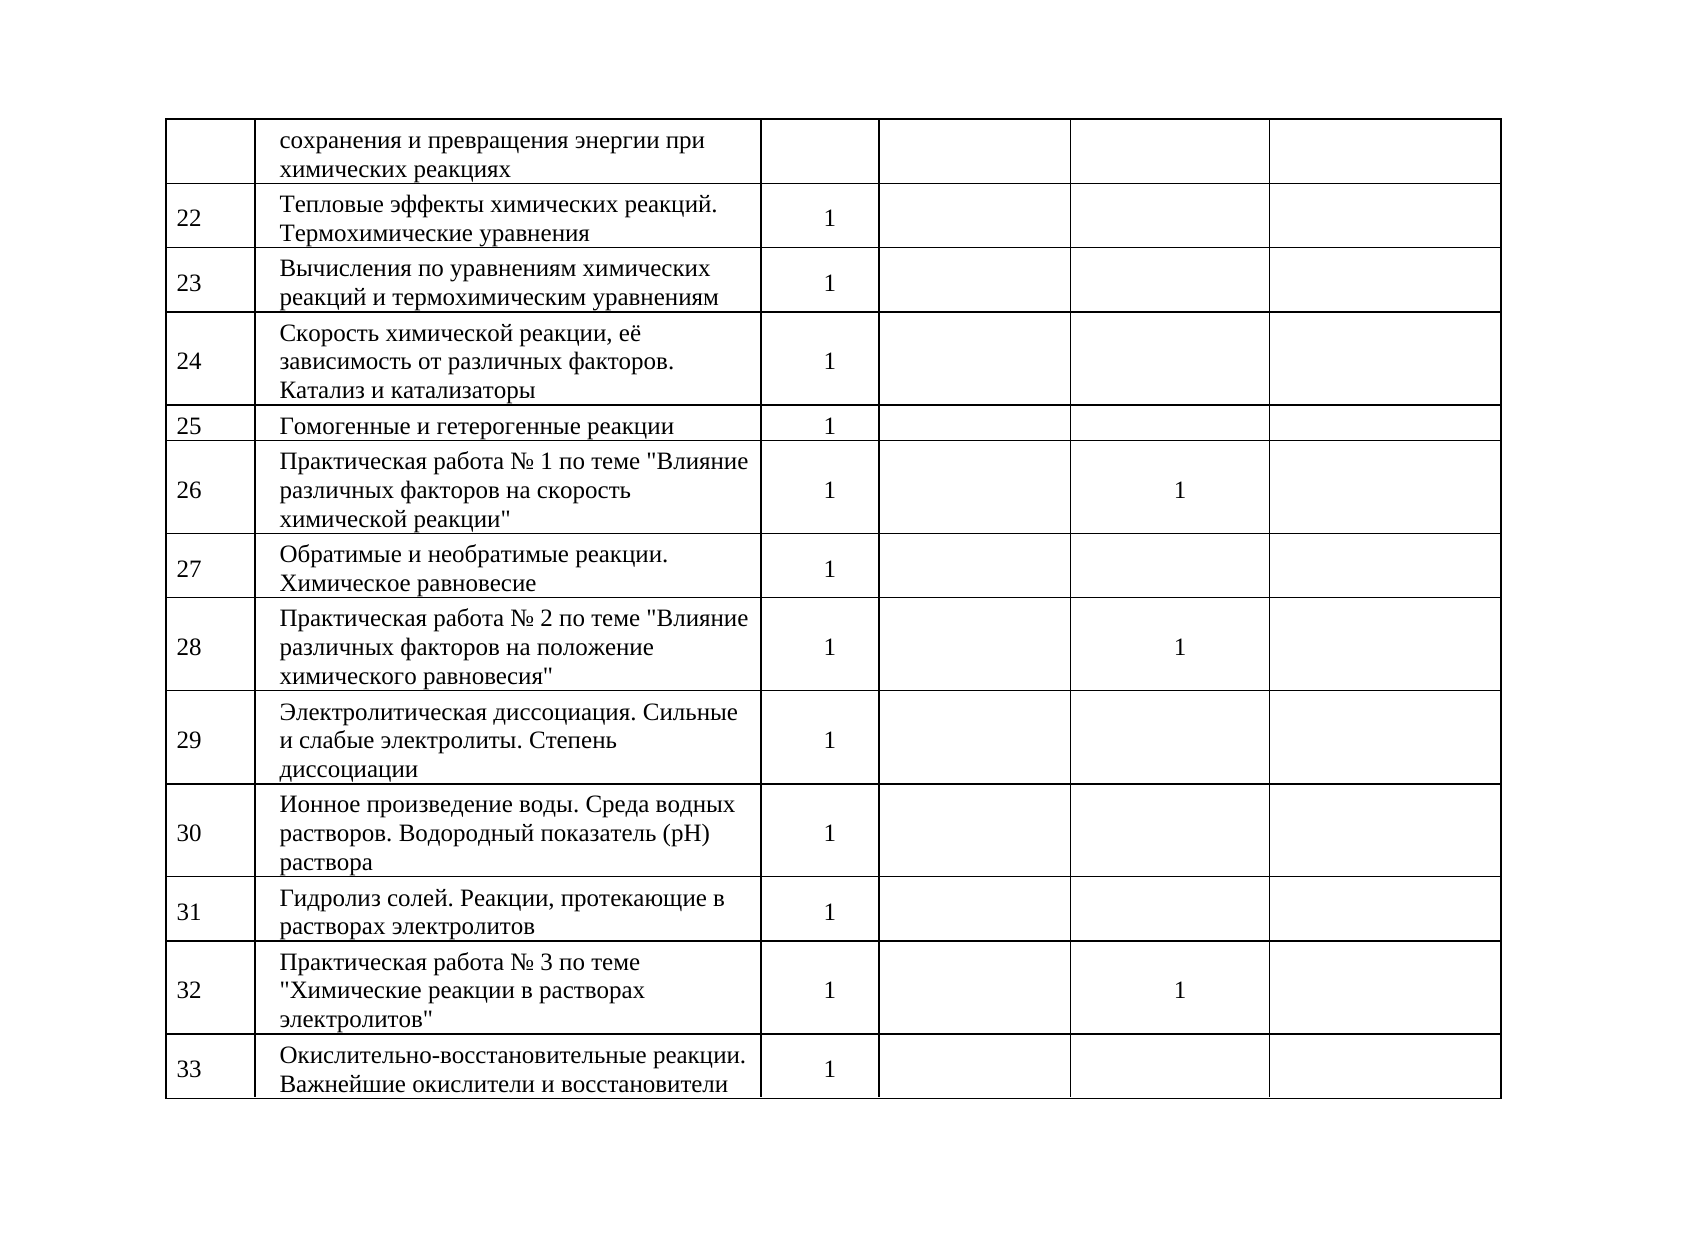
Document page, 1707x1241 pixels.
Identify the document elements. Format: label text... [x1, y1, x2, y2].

table_cell [1071, 406, 1269, 439]
table_cell 28 [167, 598, 254, 690]
table_cell 29 [167, 691, 254, 783]
table_cell [1071, 248, 1269, 311]
table_cell Обратимые и необратимые реакции. Химическое равновесие [256, 534, 760, 597]
table_cell Окислительно-восстановительные реакции. Важнейшие окислители и восстановители [256, 1035, 760, 1097]
table_cell [1270, 877, 1500, 940]
table_cell 1 [762, 406, 878, 439]
table_cell 1 [1071, 598, 1269, 690]
table_cell [880, 691, 1070, 783]
table_cell [1071, 120, 1269, 182]
table_cell [1071, 313, 1269, 404]
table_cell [256, 120, 760, 182]
table_cell 21 [167, 120, 254, 182]
table_cell [1270, 534, 1500, 597]
table_cell [880, 313, 1070, 404]
table_cell 1 [762, 1035, 878, 1097]
table_cell 33 [167, 1035, 254, 1097]
table_cell [880, 441, 1070, 532]
table_cell Практическая работа № 3 по теме "Химические реакции в растворах электролитов" [256, 942, 760, 1033]
table_cell [1071, 691, 1269, 783]
table_cell [1270, 785, 1500, 876]
table_cell 23 [167, 248, 254, 311]
table_cell [880, 120, 1070, 182]
table_cell [1270, 1035, 1500, 1097]
table_cell [1270, 942, 1500, 1033]
table_cell Вычисления по уравнениям химических реакций и термохимическим уравнениям [256, 248, 760, 311]
table_cell [1270, 406, 1500, 439]
table_cell [1270, 184, 1500, 247]
table_cell 1 [1071, 942, 1269, 1033]
table_cell [1270, 248, 1500, 311]
table_cell Практическая работа № 2 по теме "Влияние различных факторов на положение химического равновесия" [256, 598, 760, 690]
table_cell 1 [762, 691, 878, 783]
table_cell Тепловые эффекты химических реакций. Термохимические уравнения [256, 184, 760, 247]
table_cell 1 [762, 120, 878, 182]
table_cell 1 [762, 534, 878, 597]
table_cell [1270, 313, 1500, 404]
table_cell [1071, 1035, 1269, 1097]
table_cell [1270, 441, 1500, 532]
table_cell [880, 785, 1070, 876]
table_cell Гидролиз солей. Реакции, протекающие в растворах электролитов [256, 877, 760, 940]
table_cell 31 [167, 877, 254, 940]
table_cell [880, 534, 1070, 597]
table_cell 25 [167, 406, 254, 439]
table_cell 24 [167, 313, 254, 404]
table_cell 1 [762, 313, 878, 404]
table_cell [880, 942, 1070, 1033]
table_cell [1270, 120, 1500, 182]
table_cell [1071, 877, 1269, 940]
table_cell 1 [762, 441, 878, 532]
table_cell [880, 184, 1070, 247]
table_cell 26 [167, 441, 254, 532]
table_cell [1071, 534, 1269, 597]
table_cell 1 [762, 942, 878, 1033]
table_cell 1 [762, 248, 878, 311]
table_cell [880, 406, 1070, 439]
table_cell 30 [167, 785, 254, 876]
table_cell 32 [167, 942, 254, 1033]
table_cell Скорость химической реакции, её зависимость от различных факторов. Катализ и катализаторы [256, 313, 760, 404]
table_cell [1270, 598, 1500, 690]
table_cell [1071, 184, 1269, 247]
table_cell [880, 248, 1070, 311]
table_cell 1 [1071, 441, 1269, 532]
table_cell [1270, 691, 1500, 783]
table_cell Ионное произведение воды. Среда водных растворов. Водородный показатель (pH) раствора [256, 785, 760, 876]
table_cell Гомогенные и гетерогенные реакции [256, 406, 760, 439]
table_cell [880, 877, 1070, 940]
table_cell [880, 1035, 1070, 1097]
table_cell Электролитическая диссоциация. Сильные и слабые электролиты. Степень диссоциации [256, 691, 760, 783]
table_cell Практическая работа № 1 по теме "Влияние различных факторов на скорость химической реакции" [256, 441, 760, 532]
table_cell [880, 598, 1070, 690]
table_cell 22 [167, 184, 254, 247]
table_cell 27 [167, 534, 254, 597]
table_cell 1 [762, 184, 878, 247]
table_cell 1 [762, 785, 878, 876]
table_cell [1071, 785, 1269, 876]
table_cell 1 [762, 598, 878, 690]
table_cell 1 [762, 877, 878, 940]
